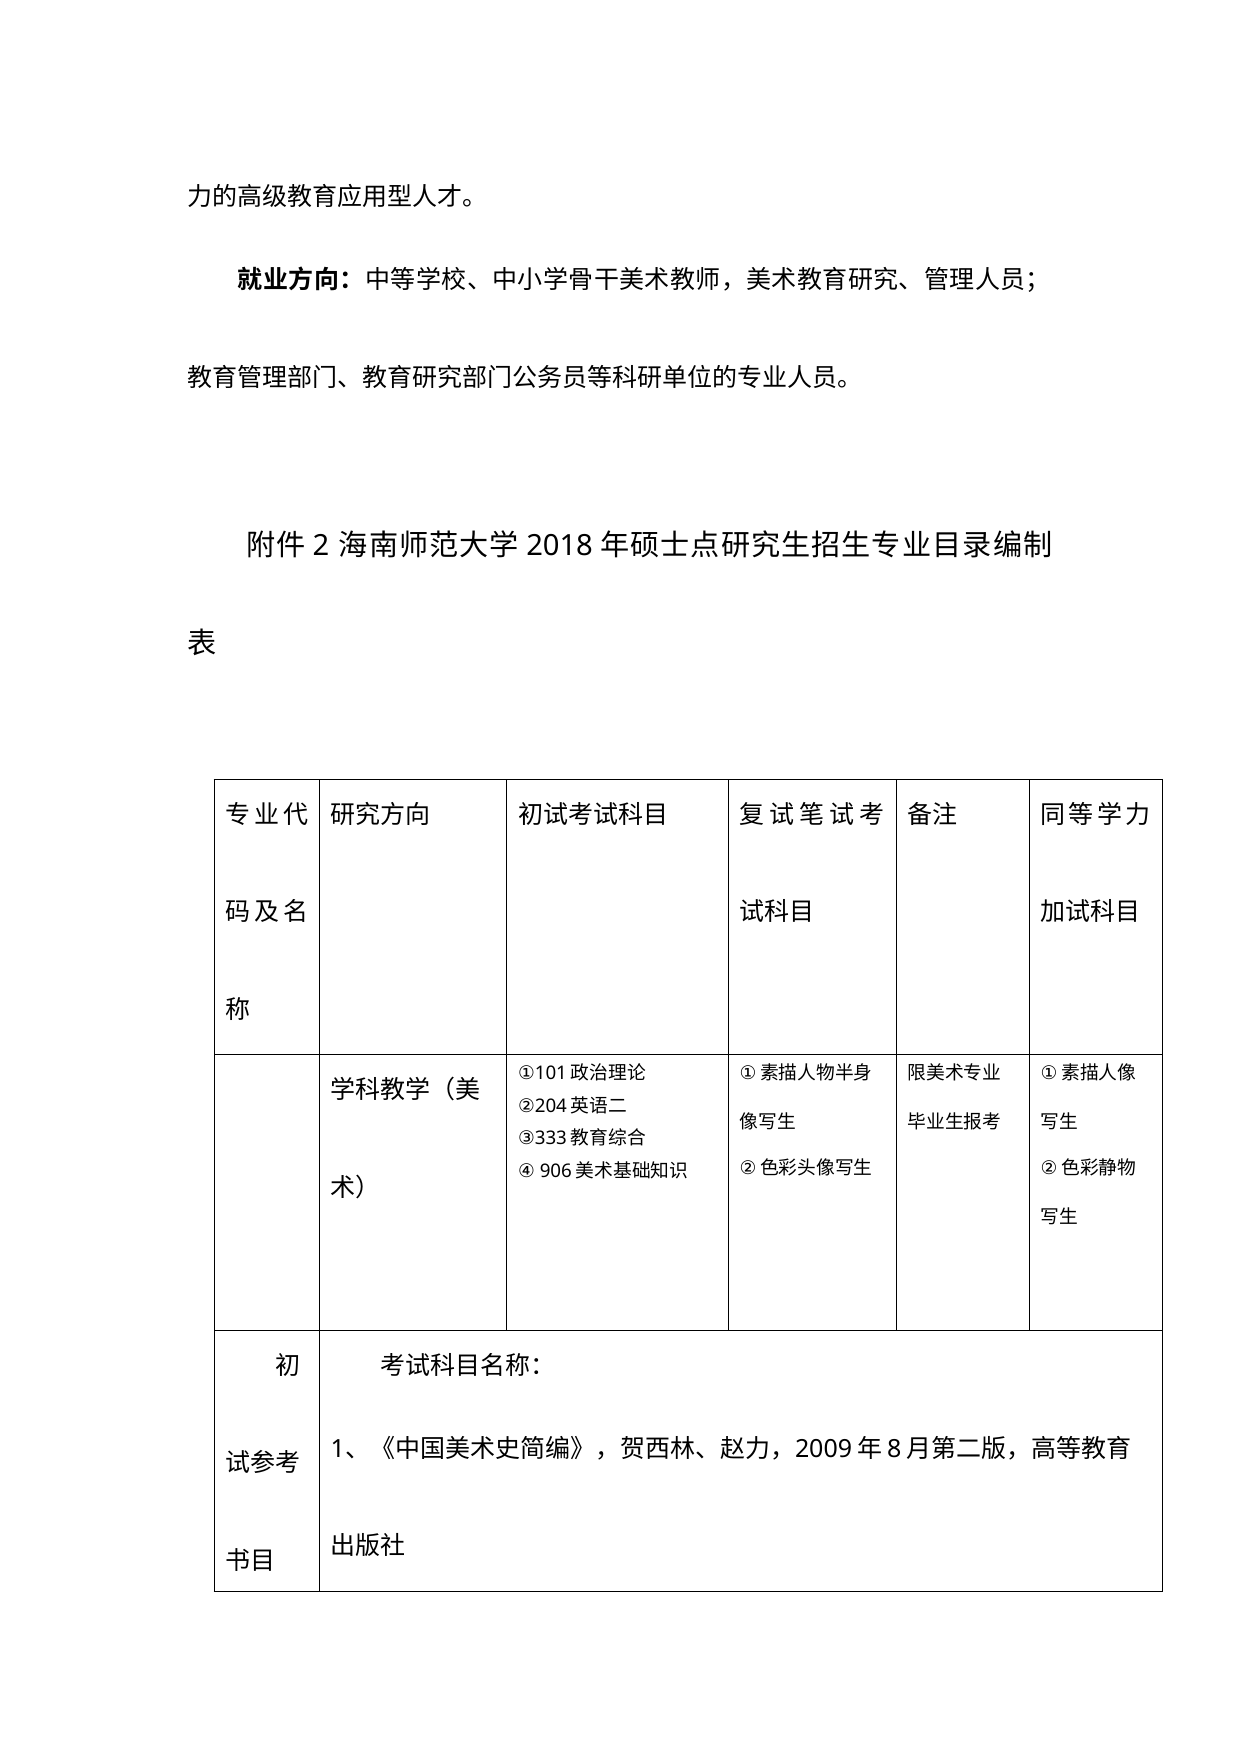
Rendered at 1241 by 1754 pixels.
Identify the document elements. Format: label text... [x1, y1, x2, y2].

table_cell 初试参考书目 [215, 1331, 319, 1591]
table_header 专业代码及名称 [215, 780, 319, 1054]
table_cell 限美术专业毕业生报考 [897, 1055, 1029, 1330]
table_header 研究方向 [320, 780, 506, 1054]
table_cell ①101政治理论 ②204英语二 ③333教育综合 ④ 906美术基础知识 [507, 1055, 728, 1330]
table_header 备注 [897, 780, 1029, 1054]
table_header 复试笔试考试科目 [729, 780, 896, 1054]
table_cell [215, 1055, 319, 1330]
table_header 同等学力加试科目 [1030, 780, 1162, 1054]
table_cell ①素描人物半身像写生 ②色彩头像写生 [729, 1055, 896, 1330]
text 附件2 海南师范大学2018年硕士点研究生招生专业目录编制表 [187, 511, 1053, 673]
table_cell 学科教学（美术） [320, 1055, 506, 1330]
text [187, 162, 1053, 227]
table_cell ①素描人像写生 ②色彩静物写生 [1030, 1055, 1162, 1330]
text 就业方向：中等学校、中小学骨干美术教师，美术教育研究、管理人员；教育管理部门、教育研究部门公务员等科研单位的专业人员。 [187, 245, 1053, 408]
table_header 初试考试科目 [507, 780, 728, 1054]
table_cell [320, 1331, 1162, 1591]
